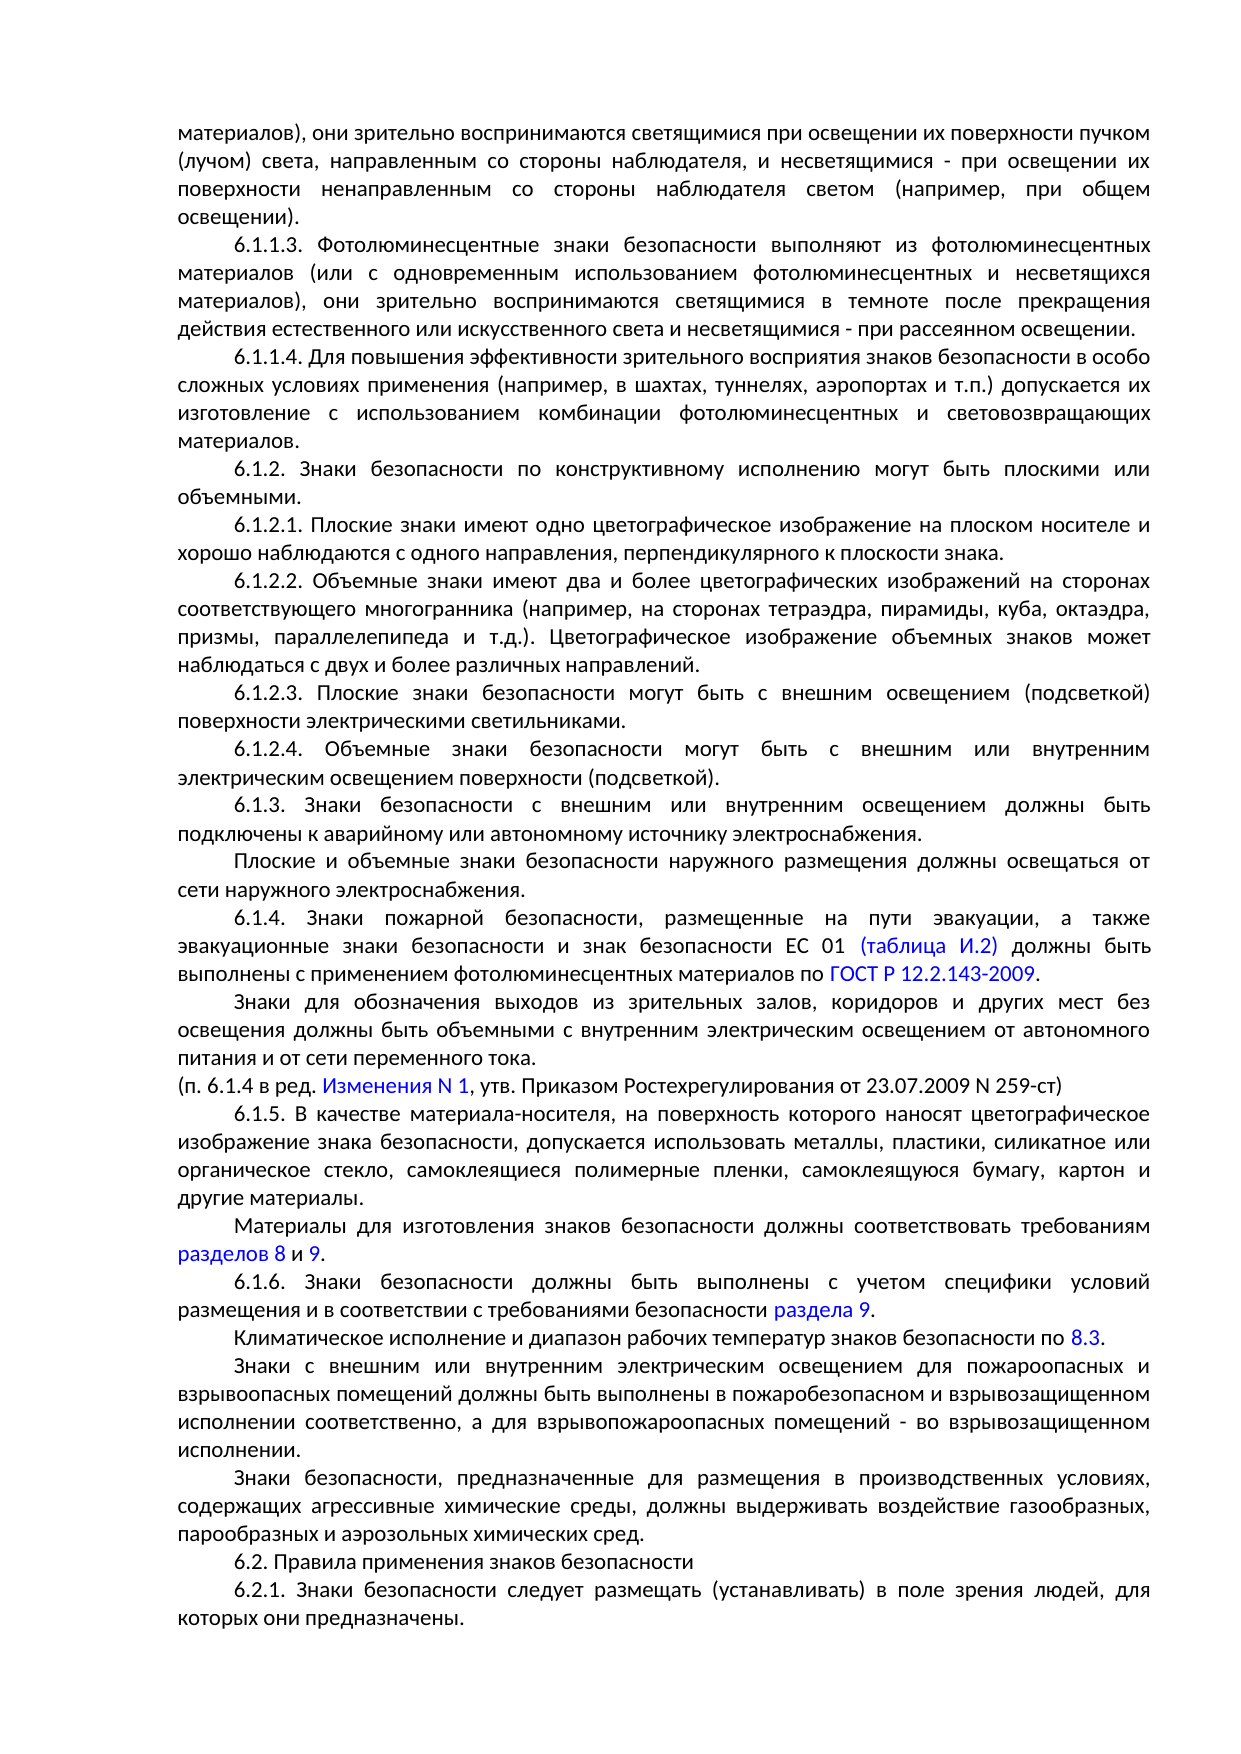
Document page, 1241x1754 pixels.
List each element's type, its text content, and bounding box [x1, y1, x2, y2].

text 6.1.6. Знаки безопасности должны быть выполнены с учетом специфики условий размещения и в соответствии с требованиями безопасности раздела 9. [177, 1267, 1152, 1323]
text 6.1.4. Знаки пожарной безопасности, размещенные на пути эвакуации, а также эвакуационные знаки безопасности и знак безопасности ЕС 01 (таблица И.2) должны быть выполнены с применением фотолюминесцентных материалов по ГОСТ Р 12.2.143-2009. [177, 903, 1152, 987]
text 6.1.5. В качестве материала-носителя, на поверхность которого наносят цветографическое изображение знака безопасности, допускается использовать металлы, пластики, силикатное или органическое стекло, самоклеящиеся полимерные пленки, самоклеящуюся бумагу, картон и другие материалы. [177, 1099, 1152, 1211]
text 6.1.3. Знаки безопасности с внешним или внутренним освещением должны быть подключены к аварийному или автономному источнику электроснабжения. [177, 791, 1152, 847]
text 6.1.1.4. Для повышения эффективности зрительного восприятия знаков безопасности в особо сложных условиях применения (например, в шахтах, туннелях, аэропортах и т.п.) допускается их изготовление с использованием комбинации фотолюминесцентных и световозвращающих материалов. [177, 342, 1152, 454]
text Знаки с внешним или внутренним электрическим освещением для пожароопасных и взрывоопасных помещений должны быть выполнены в пожаробезопасном и взрывозащищенном исполнении соответственно, а для взрывопожароопасных помещений - во взрывозащищенном исполнении. [177, 1351, 1152, 1463]
text Знаки для обозначения выходов из зрительных залов, коридоров и других мест без освещения должны быть объемными с внутренним электрическим освещением от автономного питания и от сети переменного тока. [177, 987, 1152, 1071]
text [177, 118, 1152, 230]
text 6.1.2.2. Объемные знаки имеют два и более цветографических изображений на сторонах соответствующего многогранника (например, на сторонах тетраэдра, пирамиды, куба, октаэдра, призмы, параллелепипеда и т.д.). Цветографическое изображение объемных знаков может наблюдаться с двух и более различных направлений. [177, 566, 1152, 678]
text (п. 6.1.4 в ред. Изменения N 1, утв. Приказом Ростехрегулирования от 23.07.2009 N 259-ст) [177, 1071, 1152, 1099]
text Климатическое исполнение и диапазон рабочих температур знаков безопасности по 8.3. [177, 1323, 1152, 1351]
text 6.1.2.1. Плоские знаки имеют одно цветографическое изображение на плоском носителе и хорошо наблюдаются с одного направления, перпендикулярного к плоскости знака. [177, 510, 1152, 566]
text Знаки безопасности, предназначенные для размещения в производственных условиях, содержащих агрессивные химические среды, должны выдерживать воздействие газообразных, парообразных и аэрозольных химических сред. [177, 1463, 1152, 1547]
text Плоские и объемные знаки безопасности наружного размещения должны освещаться от сети наружного электроснабжения. [177, 847, 1152, 903]
text 6.1.2.3. Плоские знаки безопасности могут быть с внешним освещением (подсветкой) поверхности электрическими светильниками. [177, 678, 1152, 734]
text 6.1.2. Знаки безопасности по конструктивному исполнению могут быть плоскими или объемными. [177, 454, 1152, 510]
text 6.1.1.3. Фотолюминесцентные знаки безопасности выполняют из фотолюминесцентных материалов (или с одновременным использованием фотолюминесцентных и несветящихся материалов), они зрительно воспринимаются светящимися в темноте после прекращения действия естественного или искусственного света и несветящимися - при рассеянном освещении. [177, 230, 1152, 342]
text 6.1.2.4. Объемные знаки безопасности могут быть с внешним или внутренним электрическим освещением поверхности (подсветкой). [177, 734, 1152, 791]
text Материалы для изготовления знаков безопасности должны соответствовать требованиям разделов 8 и 9. [177, 1211, 1152, 1267]
text 6.2. Правила применения знаков безопасности [177, 1547, 1152, 1575]
text 6.2.1. Знаки безопасности следует размещать (устанавливать) в поле зрения людей, для которых они предназначены. [177, 1575, 1152, 1631]
